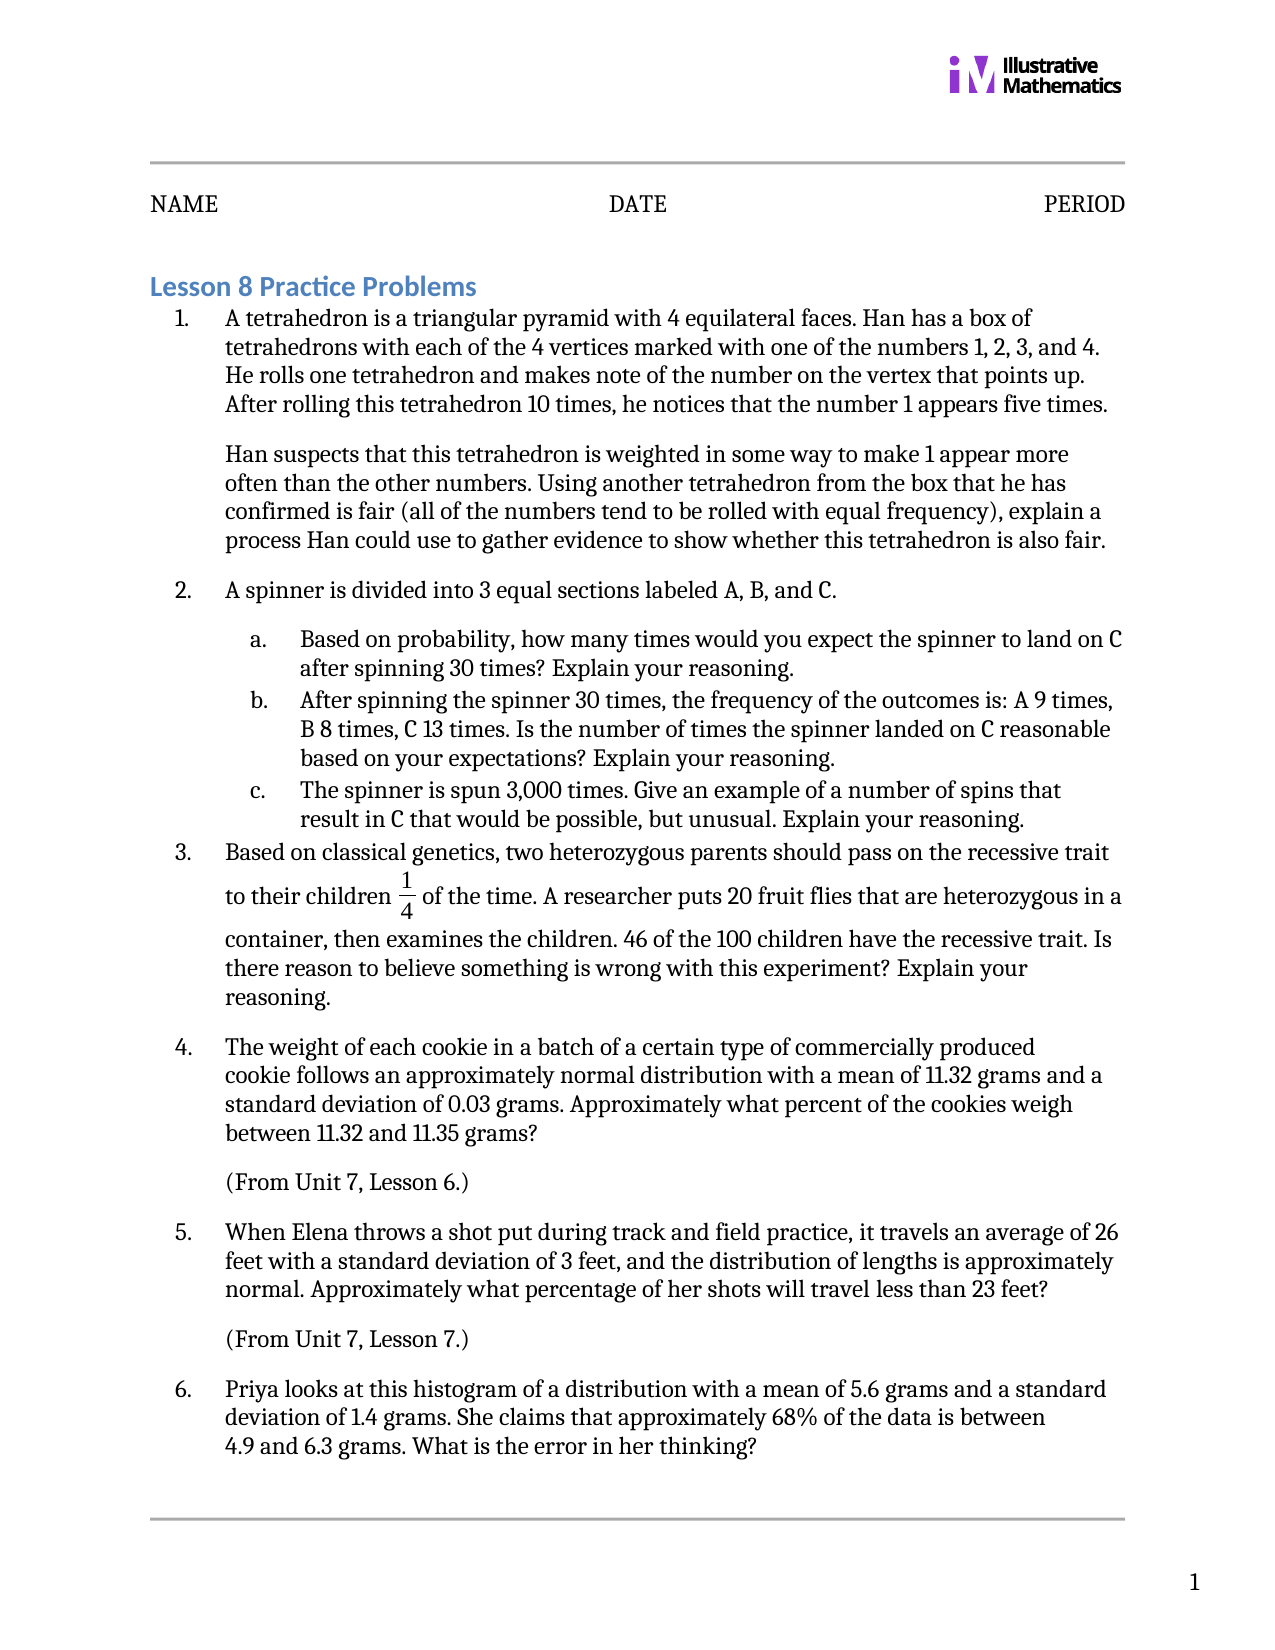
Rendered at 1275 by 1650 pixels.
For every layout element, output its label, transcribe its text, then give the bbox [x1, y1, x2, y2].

list A spinner is divided into 3 equal sections labeled A, B, and C. [175, 576, 1125, 604]
subtitle Lesson 8 Practice Problems [150, 268, 1125, 304]
list Based on classical genetics, two heterozygous parents should pass on the recessive trait to their children of the time. A researcher puts 20 fruit flies that are heterozygous in a container, then examines the children. 46 of the 100 children have the recessive trait. Is there reason to believe something is wrong with this experiment? Explain your reasoning. [175, 838, 1125, 1012]
list (From Unit 7, Lesson 7.) [175, 1325, 1125, 1354]
list Based on probability, how many times would you expect the spinner to land on C after spinning 30 times? Explain your reasoning. [250, 625, 1125, 683]
list After spinning the spinner 30 times, the frequency of the outcomes is: A 9 times, B 8 times, C 13 times. Is the number of times the spinner landed on C reasonable based on your expectations? Explain your reasoning. [250, 686, 1125, 773]
list When Elena throws a shot put during track and field practice, it travels an average of 26 feet with a standard deviation of 3 feet, and the distribution of lengths is approximately normal. Approximately what percentage of her shots will travel less than 23 feet? [175, 1218, 1125, 1304]
list A tetrahedron is a triangular pyramid with 4 equilateral faces. Han has a box of tetrahedrons with each of the 4 vertices marked with one of the numbers 1, 2, 3, and 4. He rolls one tetrahedron and makes note of the number on the vertex that points up. After rolling this tetrahedron 10 times, he notices that the number 1 appears five times. [175, 304, 1125, 419]
list Han suspects that this tetrahedron is weighted in some way to make 1 appear more often than the other numbers. Using another tetrahedron from the box that he has confirmed is fair (all of the numbers tend to be rolled with equal frequency), explain a process Han could use to gather evidence to show whether this tetrahedron is also fair. [175, 440, 1125, 555]
list Priya looks at this histogram of a distribution with a mean of 5.6 grams and a standard deviation of 1.4 grams. She claims that approximately 68% of the data is between 4.9 and 6.3 grams. What is the error in her thinking? [175, 1374, 1125, 1461]
picture [949, 55, 1121, 93]
list The spinner is spun 3,000 times. Give an example of a number of spins that result in C that would be possible, but unusual. Explain your reasoning. [250, 776, 1125, 834]
list (From Unit 7, Lesson 6.) [175, 1168, 1125, 1197]
list The weight of each cookie in a batch of a certain type of commercially produced cookie follows an approximately normal distribution with a mean of 11.32 grams and a standard deviation of 0.03 grams. Approximately what percent of the cookies weigh between 11.32 and 11.35 grams? [175, 1032, 1125, 1147]
